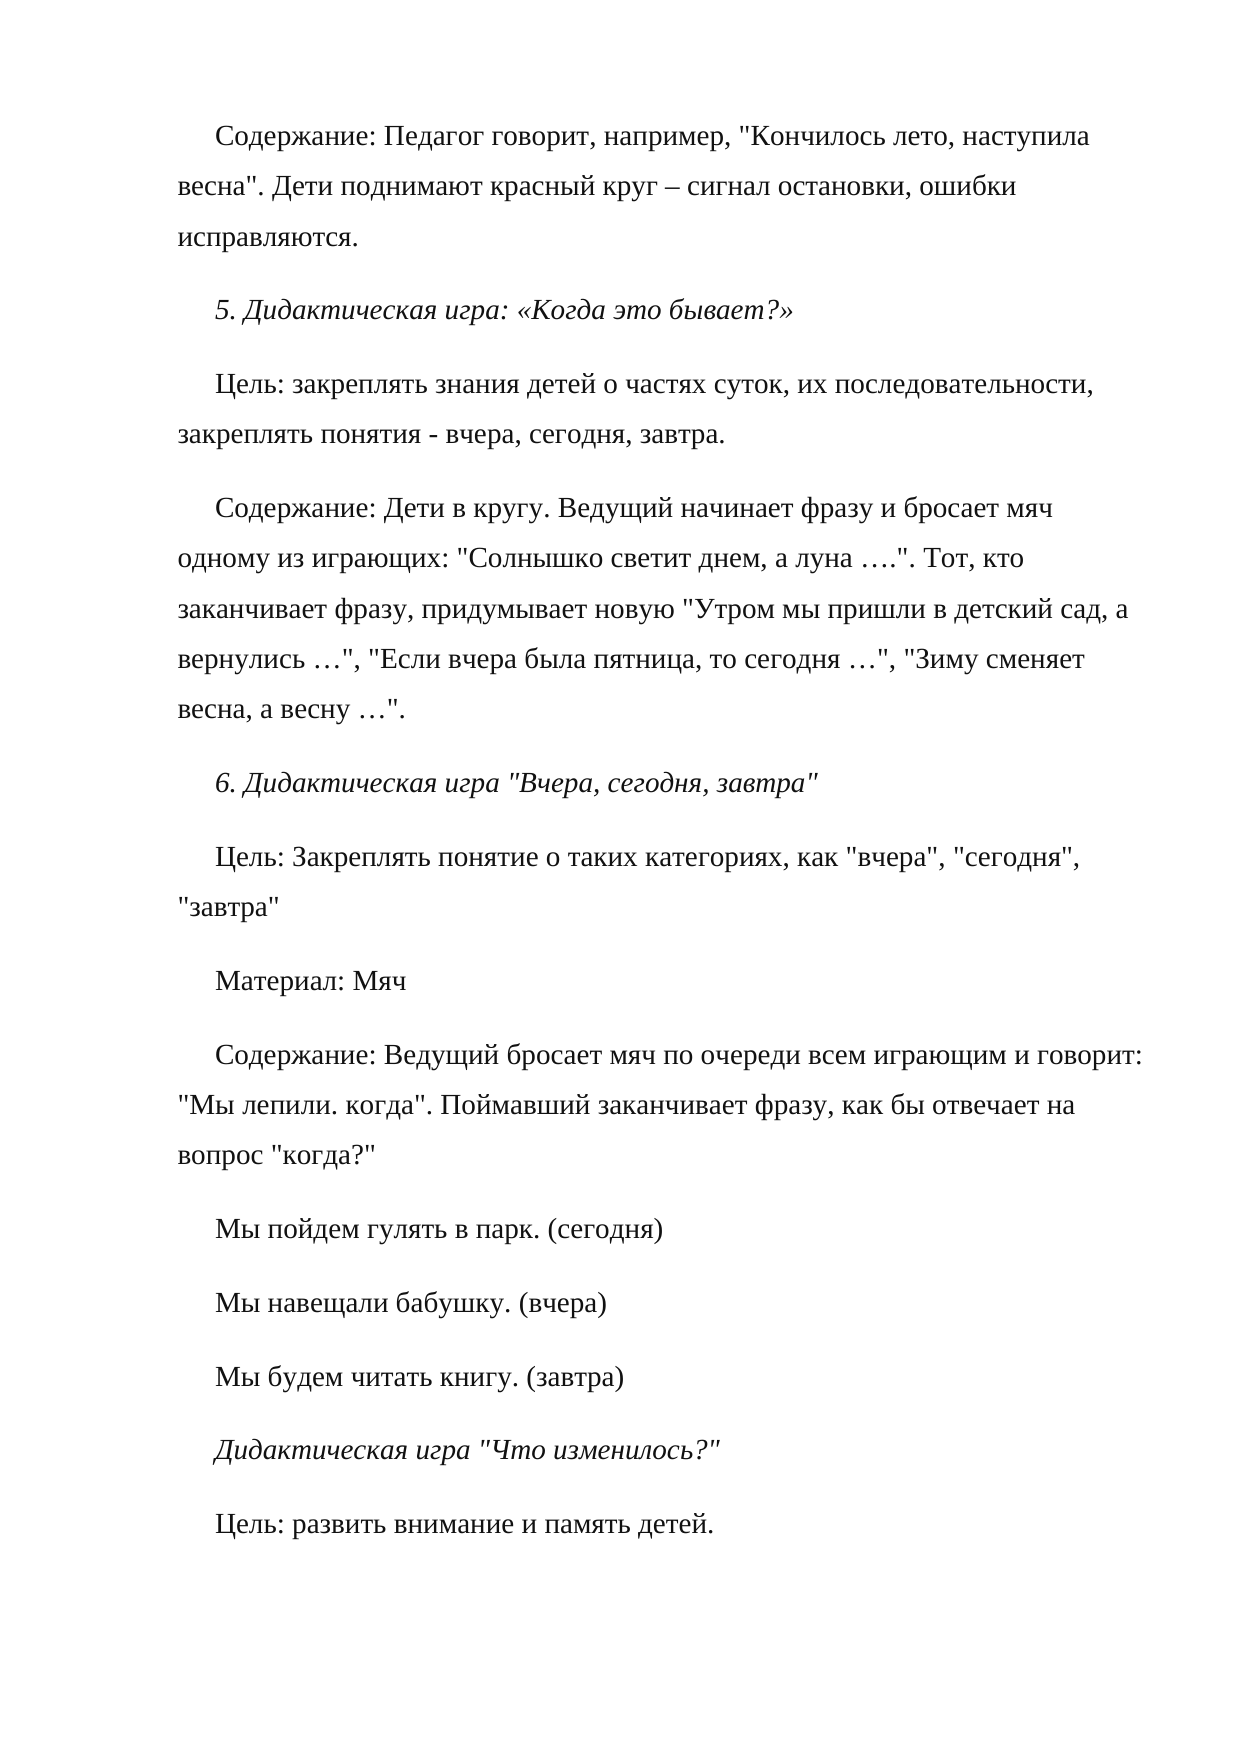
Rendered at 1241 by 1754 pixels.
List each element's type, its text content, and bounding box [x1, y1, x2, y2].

text Мы навещали бабушку. (вчера) [177, 1285, 1152, 1318]
text Мы пойдем гулять в парк. (сегодня) [177, 1211, 1152, 1245]
text Цель: Закреплять понятие о таких категориях, как "вчера", "сегодня", "завтра" [177, 839, 1152, 923]
text 6. Дидактическая игра "Вчера, сегодня, завтра" [177, 765, 1152, 799]
text Содержание: Педагог говорит, например, "Кончилось лето, наступила весна". Дети поднимают красный круг – сигнал остановки, ошибки исправляются. [177, 118, 1152, 252]
text Цель: закреплять знания детей о частях суток, их последовательности, закреплять понятия - вчера, сегодня, завтра. [177, 366, 1152, 450]
text Дидактическая игра "Что изменилось?" [177, 1432, 1152, 1466]
text Содержание: Дети в кругу. Ведущий начинает фразу и бросает мяч одному из играющих: "Солнышко светит днем, а луна ….". Тот, кто заканчивает фразу, придумывает новую "Утром мы пришли в детский сад, а вернулись …", "Если вчера была пятница, то сегодня …", "Зиму сменяет весна, а весну …". [177, 490, 1152, 725]
text Содержание: Ведущий бросает мяч по очереди всем играющим и говорит: "Мы лепили. когда". Поймавший заканчивает фразу, как бы отвечает на вопрос "когда?" [177, 1037, 1152, 1171]
text Цель: развить внимание и память детей. [177, 1506, 1152, 1540]
text Материал: Мяч [177, 963, 1152, 997]
text Мы будем читать книгу. (завтра) [177, 1359, 1152, 1392]
text 5. Дидактическая игра: «Когда это бывает?» [177, 292, 1152, 326]
